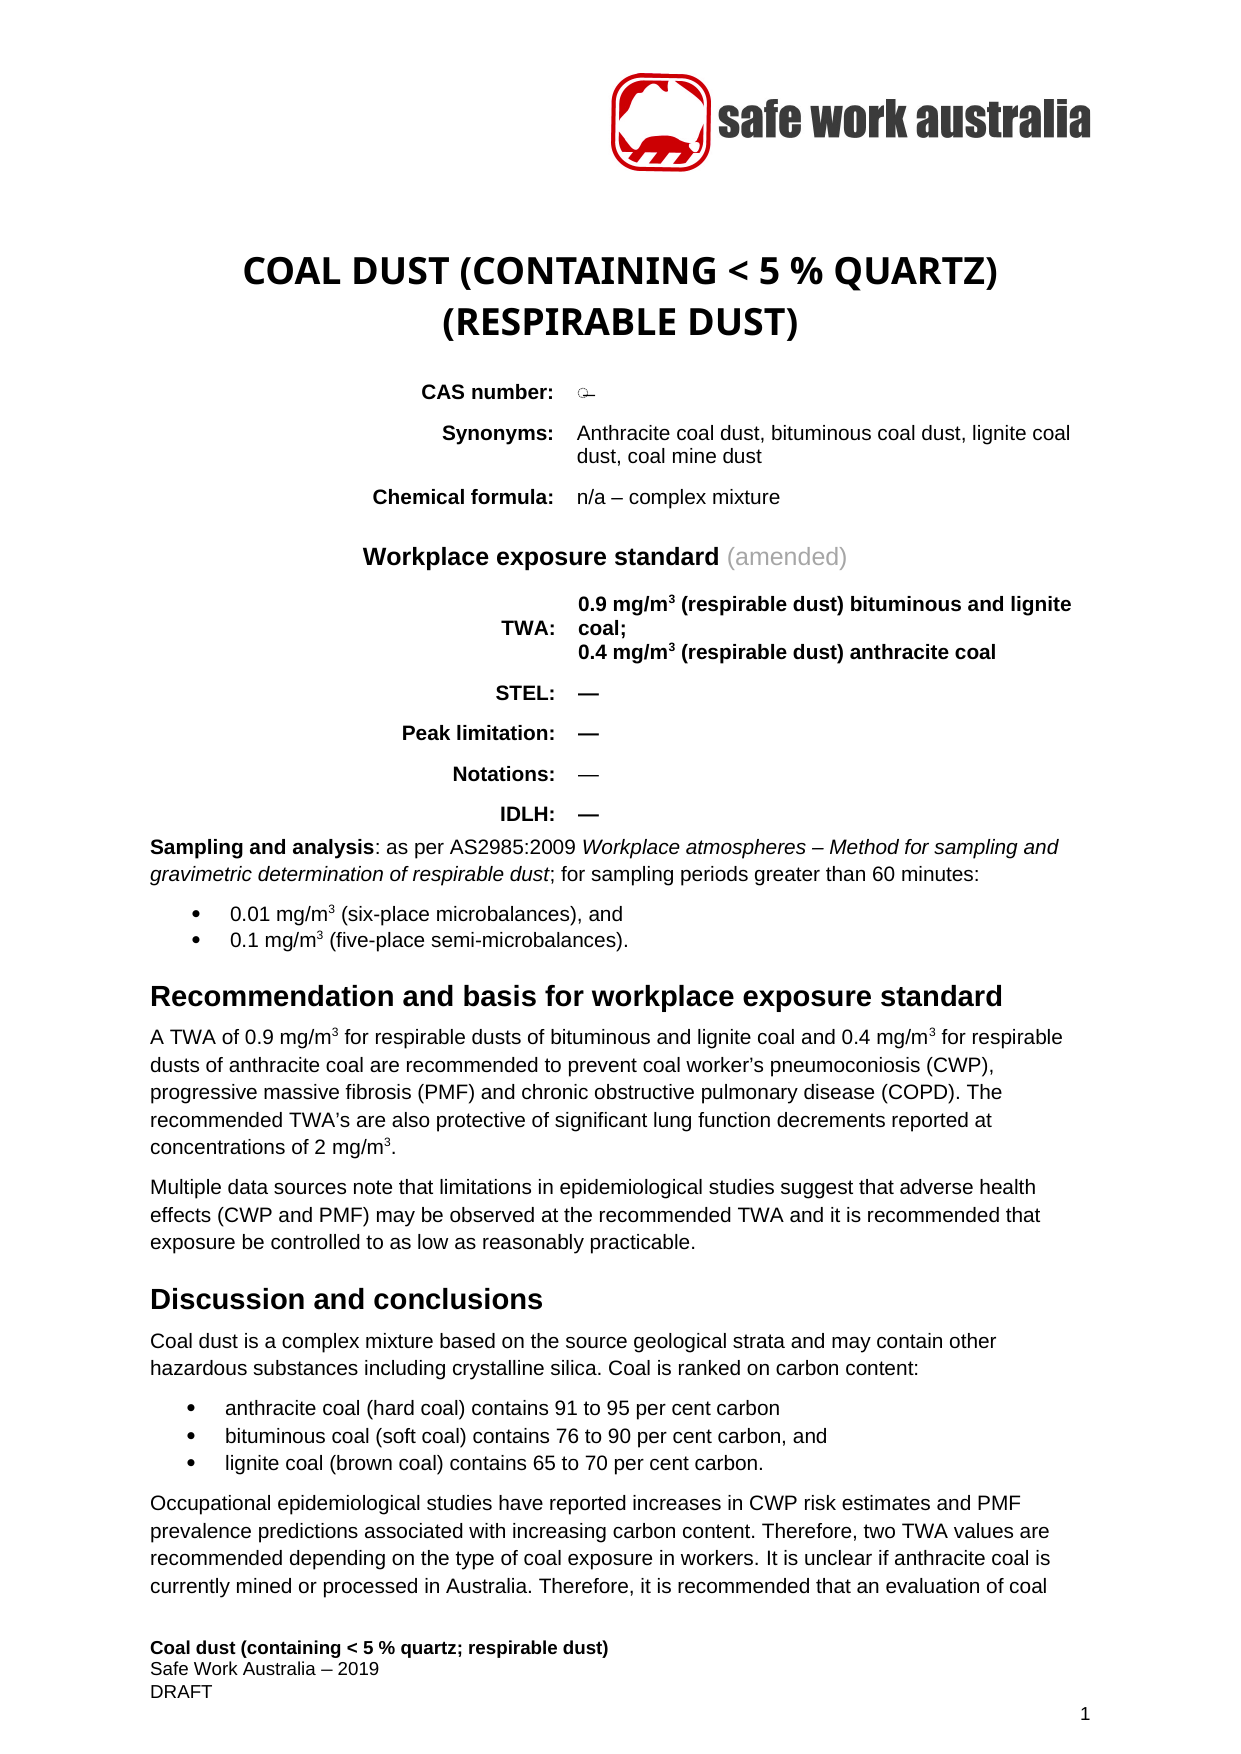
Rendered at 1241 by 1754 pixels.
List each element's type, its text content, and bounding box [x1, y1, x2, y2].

picture [608, 73, 1091, 172]
table_header TWA: [150, 584, 567, 672]
list 0.1 mg/m3 (five-place semi-microbalances). [192, 928, 1090, 952]
table_header 0.9 mg/m3 (respirable dust) bituminous and lignite coal; 0.4 mg/m3 (respirable dust) anthracite coal [567, 584, 1090, 672]
table_cell — [567, 672, 1090, 713]
text Workplace exposure standard [150, 542, 1090, 571]
text Sampling and analysis: as per AS2985:2009 Workplace atmospheres – Method for sampling and gravimetric determination of respirable dust; for sampling periods greater than 60 minutes: [150, 834, 1090, 886]
text A TWA of 0.9 mg/m3 for respirable dusts of bituminous and lignite coal and 0.4 mg/m3 for respirable dusts of anthracite coal are recommended to prevent coal worker’s pneumoconiosis (CWP), progressive massive fibrosis (PMF) and chronic obstructive pulmonary disease (COPD). The recommended TWA’s are also protective of significant lung function decrements reported at concentrations of 2 mg/m3. [150, 1025, 1090, 1159]
table_cell Chemical formula: [150, 477, 565, 517]
list bituminous coal (soft coal) contains 76 to 90 per cent carbon, and [187, 1423, 1090, 1448]
text Multiple data sources note that limitations in epidemiological studies suggest that adverse health effects (CWP and PMF) may be observed at the recommended TWA and it is recommended that exposure be controlled to as low as reasonably practicable. [150, 1175, 1090, 1254]
table_cell Notations: [150, 753, 567, 794]
table_cell n/a – complex mixture [565, 477, 1090, 517]
table_cell — [567, 713, 1090, 753]
subtitle Recommendation and basis for workplace exposure standard [150, 979, 1090, 1012]
subtitle Discussion and conclusions [150, 1282, 1090, 1316]
list 0.01 mg/m3 (six-place microbalances), and [192, 902, 1090, 926]
table_cell Anthracite coal dust, bituminous coal dust, lignite coal dust, coal mine dust [565, 412, 1090, 477]
table_cell Peak limitation: [150, 713, 567, 753]
table_header CAS number: [150, 371, 565, 412]
table_header ̶ [565, 371, 1090, 412]
text Coal dust is a complex mixture based on the source geological strata and may contain other hazardous substances including crystalline silica. Coal is ranked on carbon content: [150, 1328, 1090, 1380]
table_cell — [567, 794, 1090, 834]
table_cell STEL: [150, 672, 567, 713]
table_cell IDLH: [150, 794, 567, 834]
table_cell Synonyms: [150, 412, 565, 477]
list lignite coal (brown coal) contains 65 to 70 per cent carbon. [187, 1451, 1090, 1475]
list anthracite coal (hard coal) contains 91 to 95 per cent carbon [187, 1396, 1090, 1420]
